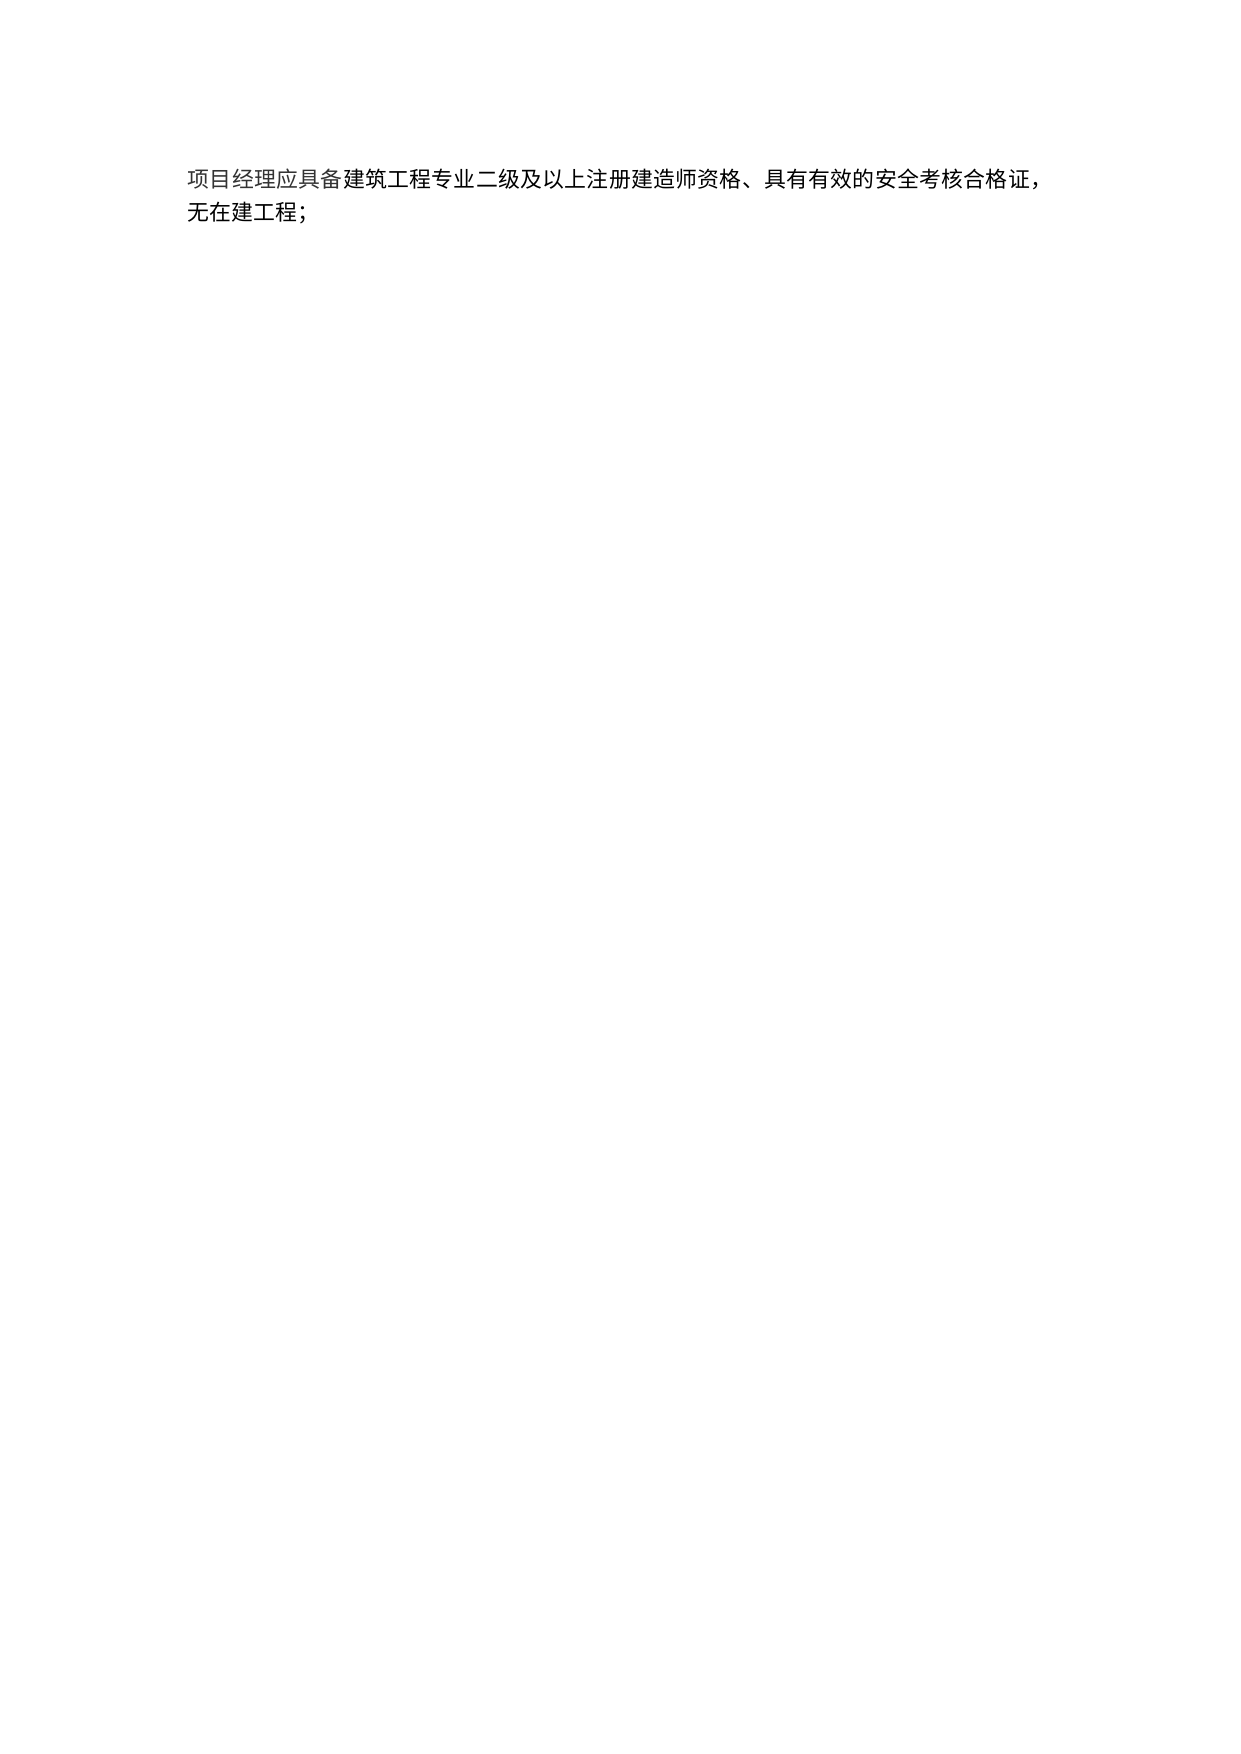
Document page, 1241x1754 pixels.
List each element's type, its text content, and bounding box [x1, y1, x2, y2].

text 项目经理应具备建筑工程专业二级及以上注册建造师资格、具有有效的安全考核合格证，无在建工程； [187, 162, 1053, 227]
